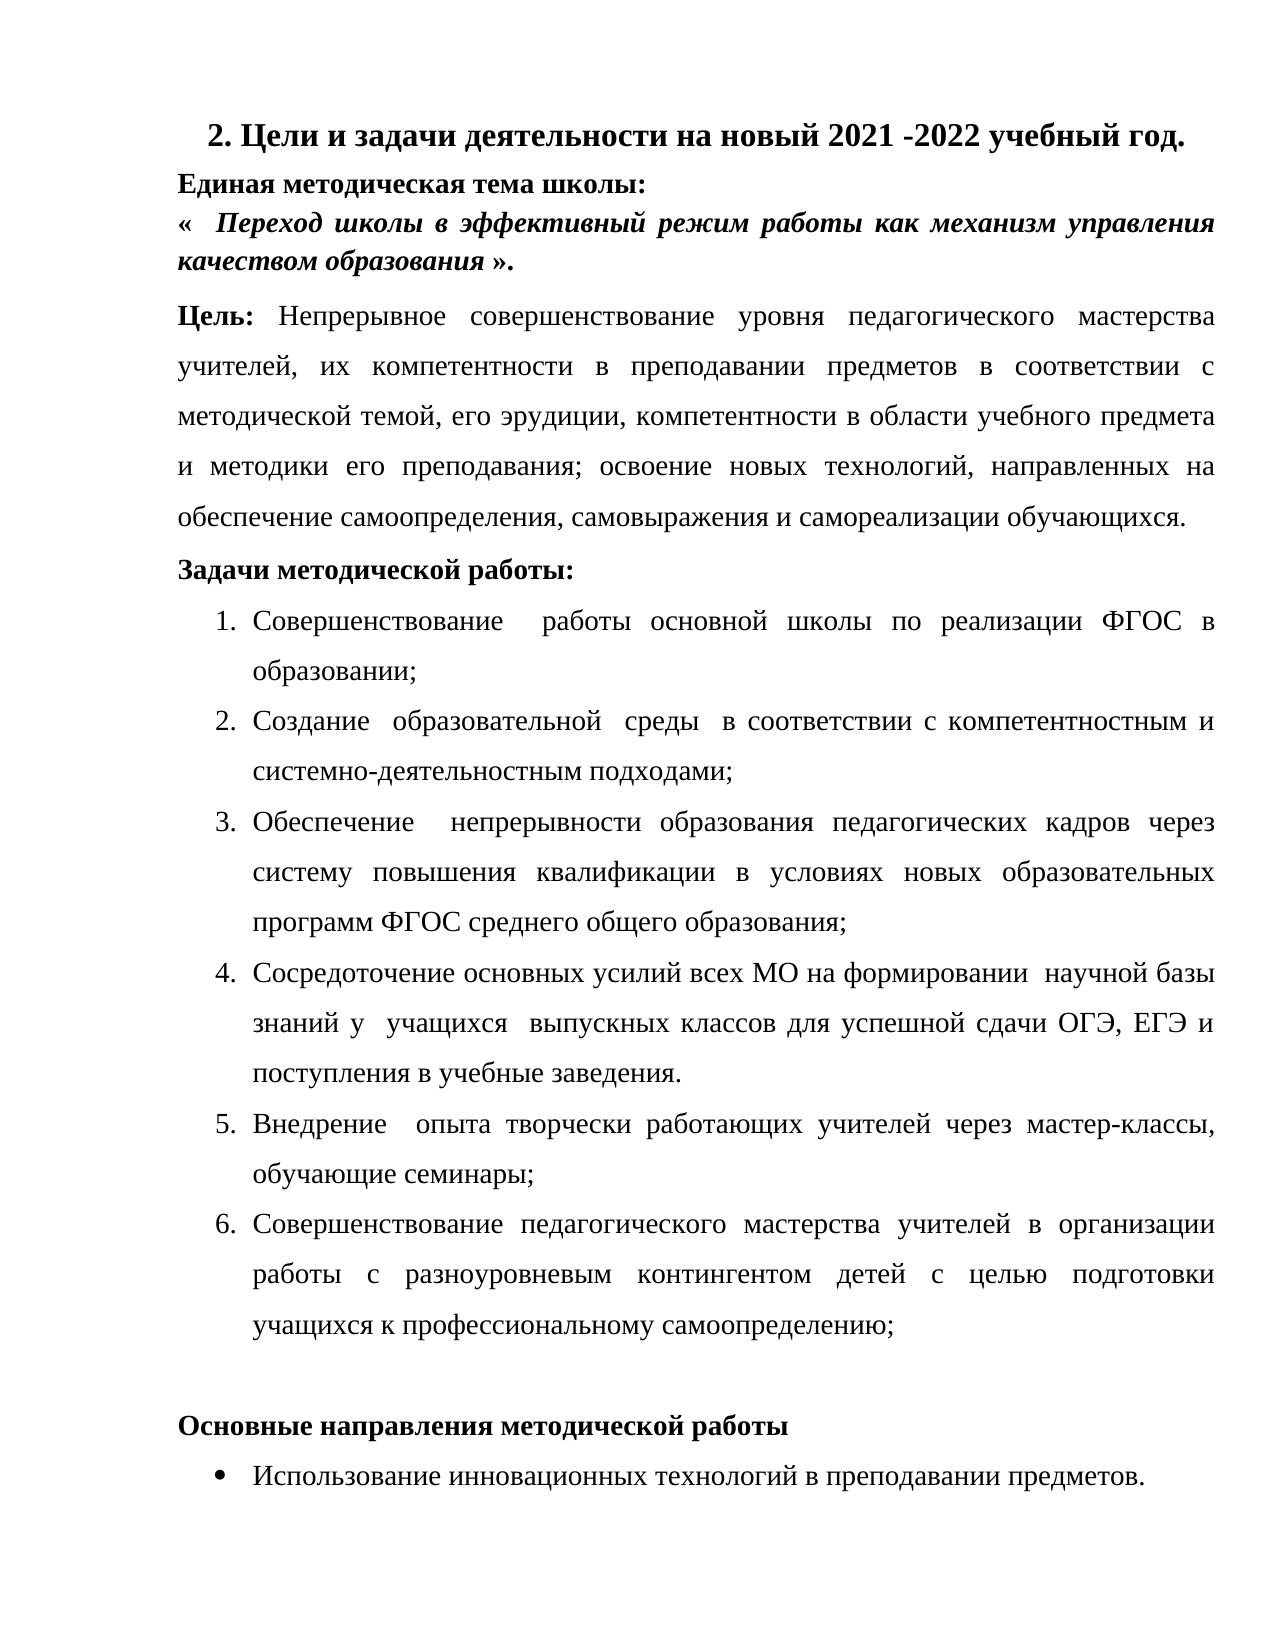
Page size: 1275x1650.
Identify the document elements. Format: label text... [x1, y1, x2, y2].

text « Переход школы в эффективный режим работы как механизм управления качеством образования ». [177, 205, 1216, 277]
list Создание образовательной среды в соответствии с компетентностным и системно-деятельностным подходами; [215, 703, 1216, 787]
list Сосредоточение основных усилий всех МО на формировании научной базы знаний у учащихся выпускных классов для успешной сдачи ОГЭ, ЕГЭ и поступления в учебные заведения. [215, 955, 1216, 1089]
text Цель: Непрерывное совершенствование уровня педагогического мастерства учителей, их компетентности в преподавании предметов в соответствии с методической темой, его эрудиции, компетентности в области учебного предмета и методики его преподавания; освоение новых технологий, направленных на обеспечение самоопределения, самовыражения и самореализации обучающихся. [177, 298, 1216, 532]
text Задачи методической работы: [177, 552, 1216, 586]
text Единая методическая тема школы: [177, 166, 1216, 200]
list Совершенствование педагогического мастерства учителей в организации работы с разноуровневым контингентом детей с целью подготовки учащихся к профессиональному самоопределению; [215, 1206, 1216, 1341]
text Основные направления методической работы [177, 1408, 1216, 1441]
list Внедрение опыта творчески работающих учителей через мастер-классы, обучающие семинары; [215, 1106, 1216, 1189]
text 2. Цели и задачи деятельности на новый 2021 -2022 учебный год. [177, 116, 1216, 154]
list Использование инновационных технологий в преподавании предметов. [215, 1458, 1216, 1492]
list Обеспечение непрерывности образования педагогических кадров через систему повышения квалификации в условиях новых образовательных программ ФГОС среднего общего образования; [215, 804, 1216, 938]
list Совершенствование работы основной школы по реализации ФГОС в образовании; [215, 603, 1216, 686]
